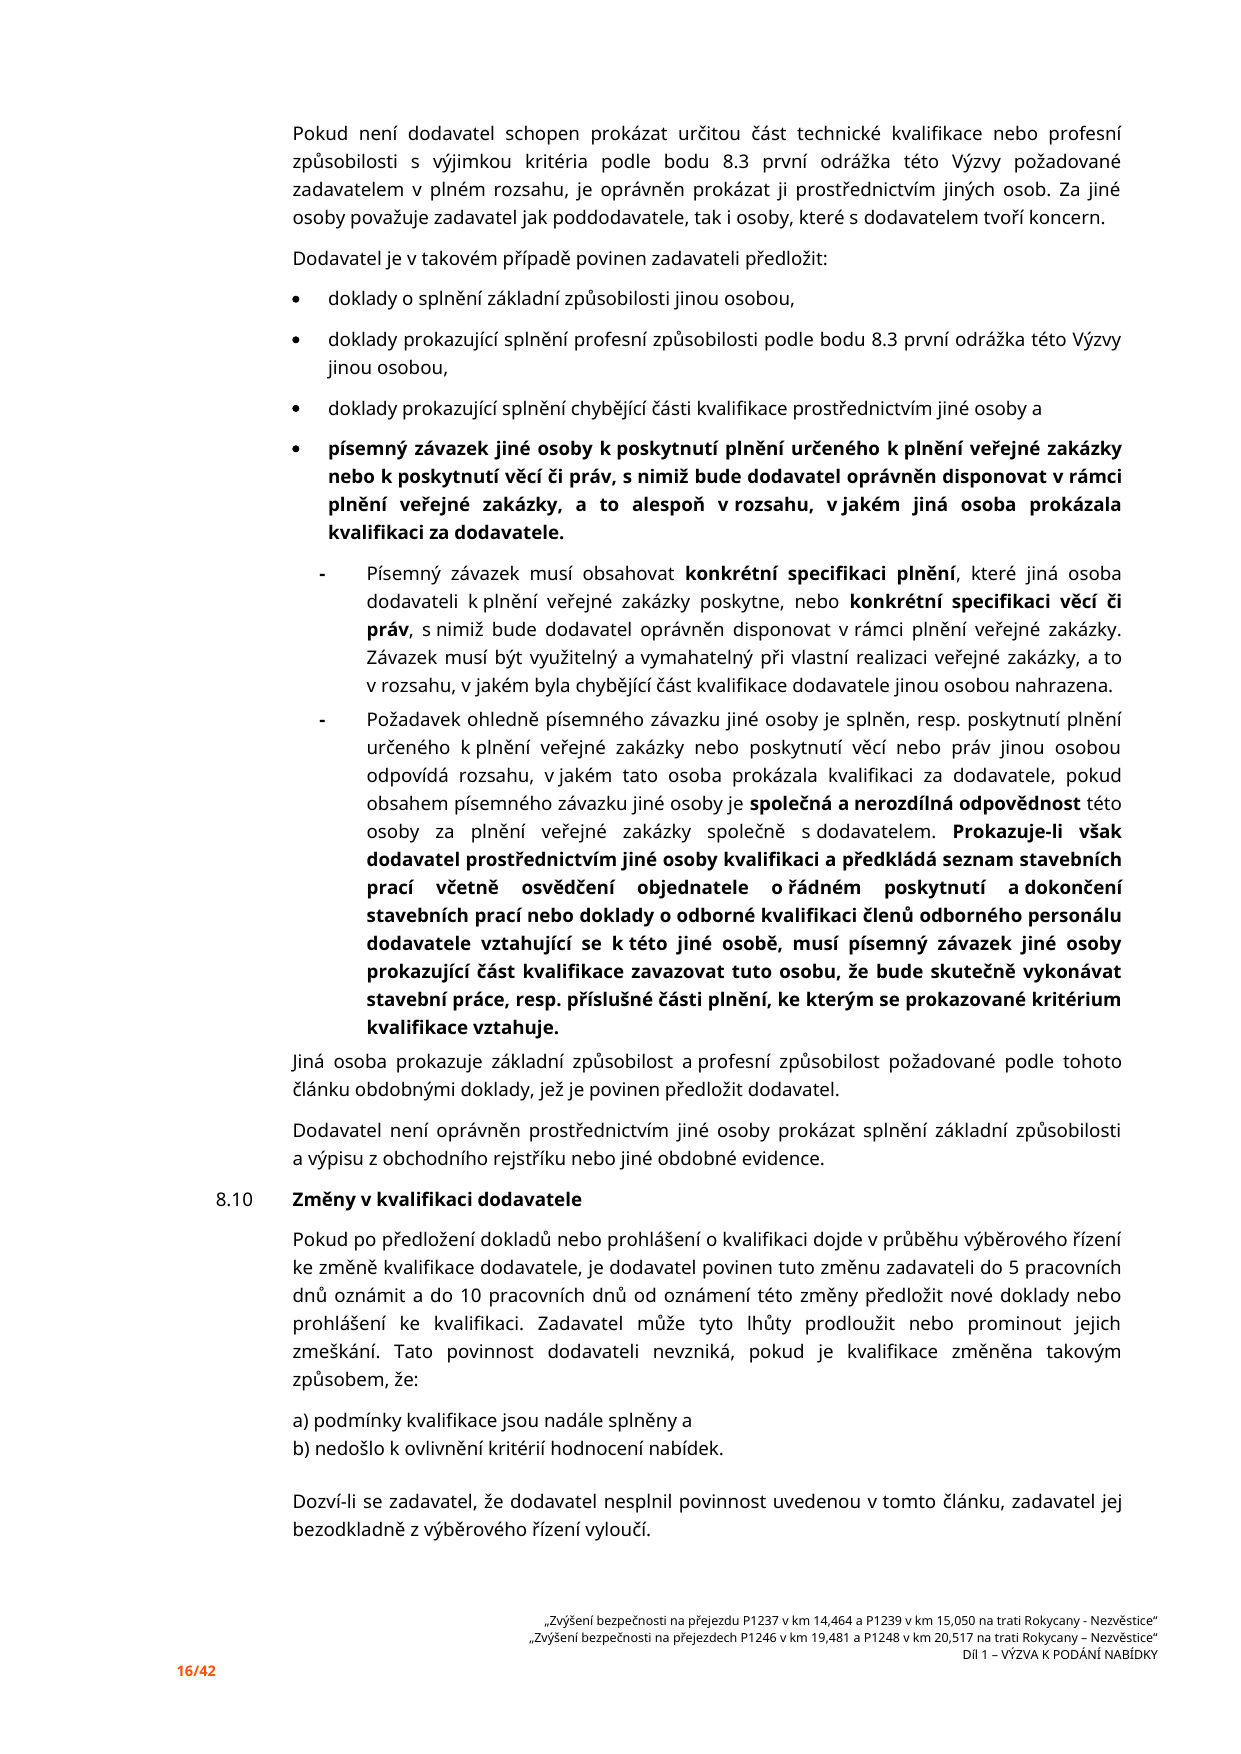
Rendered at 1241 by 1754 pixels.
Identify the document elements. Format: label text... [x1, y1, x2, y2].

text doklady o splnění základní způsobilosti jinou osobou, [292, 286, 1122, 311]
text písemný závazek jiné osoby k poskytnutí plnění určeného k plnění veřejné zakázky nebo k poskytnutí věcí či práv, s nimiž bude dodavatel oprávněn disponovat v rámci plnění veřejné zakázky, a to alespoň v rozsahu, v jakém jiná osoba prokázala kvalifikaci za dodavatele. [292, 435, 1122, 545]
text Požadavek ohledně písemného závazku jiné osoby je splněn, resp. poskytnutí plnění určeného k plnění veřejné zakázky nebo poskytnutí věcí nebo práv jinou osobou odpovídá rozsahu, v jakém tato osoba prokázala kvalifikaci za dodavatele, pokud obsahem písemného závazku jiné osoby je společná a nerozdílná odpovědnost této osoby za plnění veřejné zakázky společně s dodavatelem. Prokazuje-li však dodavatel prostřednictvím jiné osoby kvalifikaci a předkládá seznam stavebních prací včetně osvědčení objednatele o řádném poskytnutí a dokončení stavebních prací nebo doklady o odborné kvalifikaci členů odborného personálu dodavatele vztahující se k této jiné osobě, musí písemný závazek jiné osoby prokazující část kvalifikace zavazovat tuto osobu, že bude skutečně vykonávat stavební práce, resp. příslušné části plnění, ke kterým se prokazované kritérium kvalifikace vztahuje. [319, 706, 1122, 1040]
text Jiná osoba prokazuje základní způsobilost a profesní způsobilost požadované podle tohoto článku obdobnými doklady, jež je povinen předložit dodavatel. [292, 1049, 1122, 1102]
text Dodavatel je v takovém případě povinen zadavateli předložit: [292, 245, 1122, 271]
text a) podmínky kvalifikace jsou nadále splněny a [292, 1407, 1122, 1432]
text Písemný závazek musí obsahovat konkrétní specifikaci plnění, které jiná osoba dodavateli k plnění veřejné zakázky poskytne, nebo konkrétní specifikaci věcí či práv, s nimiž bude dodavatel oprávněn disponovat v rámci plnění veřejné zakázky. Závazek musí být využitelný a vymahatelný při vlastní realizaci veřejné zakázky, a to v rozsahu, v jakém byla chybějící část kvalifikace dodavatele jinou osobou nahrazena. [319, 560, 1122, 697]
text doklady prokazující splnění chybějící části kvalifikace prostřednictvím jiné osoby a [292, 395, 1122, 420]
text Pokud není dodavatel schopen prokázat určitou část technické kvalifikace nebo profesní způsobilosti s výjimkou kritéria podle bodu 8.3 první odrážka této Výzvy požadované zadavatelem v plném rozsahu, je oprávněn prokázat ji prostřednictvím jiných osob. Za jiné osoby považuje zadavatel jak poddodavatele, tak i osoby, které s dodavatelem tvoří koncern. [292, 121, 1122, 230]
text Dodavatel není oprávněn prostřednictvím jiné osoby prokázat splnění základní způsobilosti a výpisu z obchodního rejstříku nebo jiné obdobné evidence. [292, 1117, 1122, 1171]
text Změny v kvalifikaci dodavatele [216, 1186, 1122, 1211]
text doklady prokazující splnění profesní způsobilosti podle bodu 8.3 první odrážka této Výzvy jinou osobou, [292, 326, 1122, 380]
text b) nedošlo k ovlivnění kritérií hodnocení nabídek. [292, 1435, 1122, 1461]
text Dozví-li se zadavatel, že dodavatel nesplnil povinnost uvedenou v tomto článku, zadavatel jej bezodkladně z výběrového řízení vyloučí. [292, 1488, 1122, 1542]
text Pokud po předložení dokladů nebo prohlášení o kvalifikaci dojde v průběhu výběrového řízení ke změně kvalifikace dodavatele, je dodavatel povinen tuto změnu zadavateli do 5 pracovních dnů oznámit a do 10 pracovních dnů od oznámení této změny předložit nové doklady nebo prohlášení ke kvalifikaci. Zadavatel může tyto lhůty prodloužit nebo prominout jejich zmeškání. Tato povinnost dodavateli nevzniká, pokud je kvalifikace změněna takovým způsobem, že: [292, 1226, 1122, 1392]
